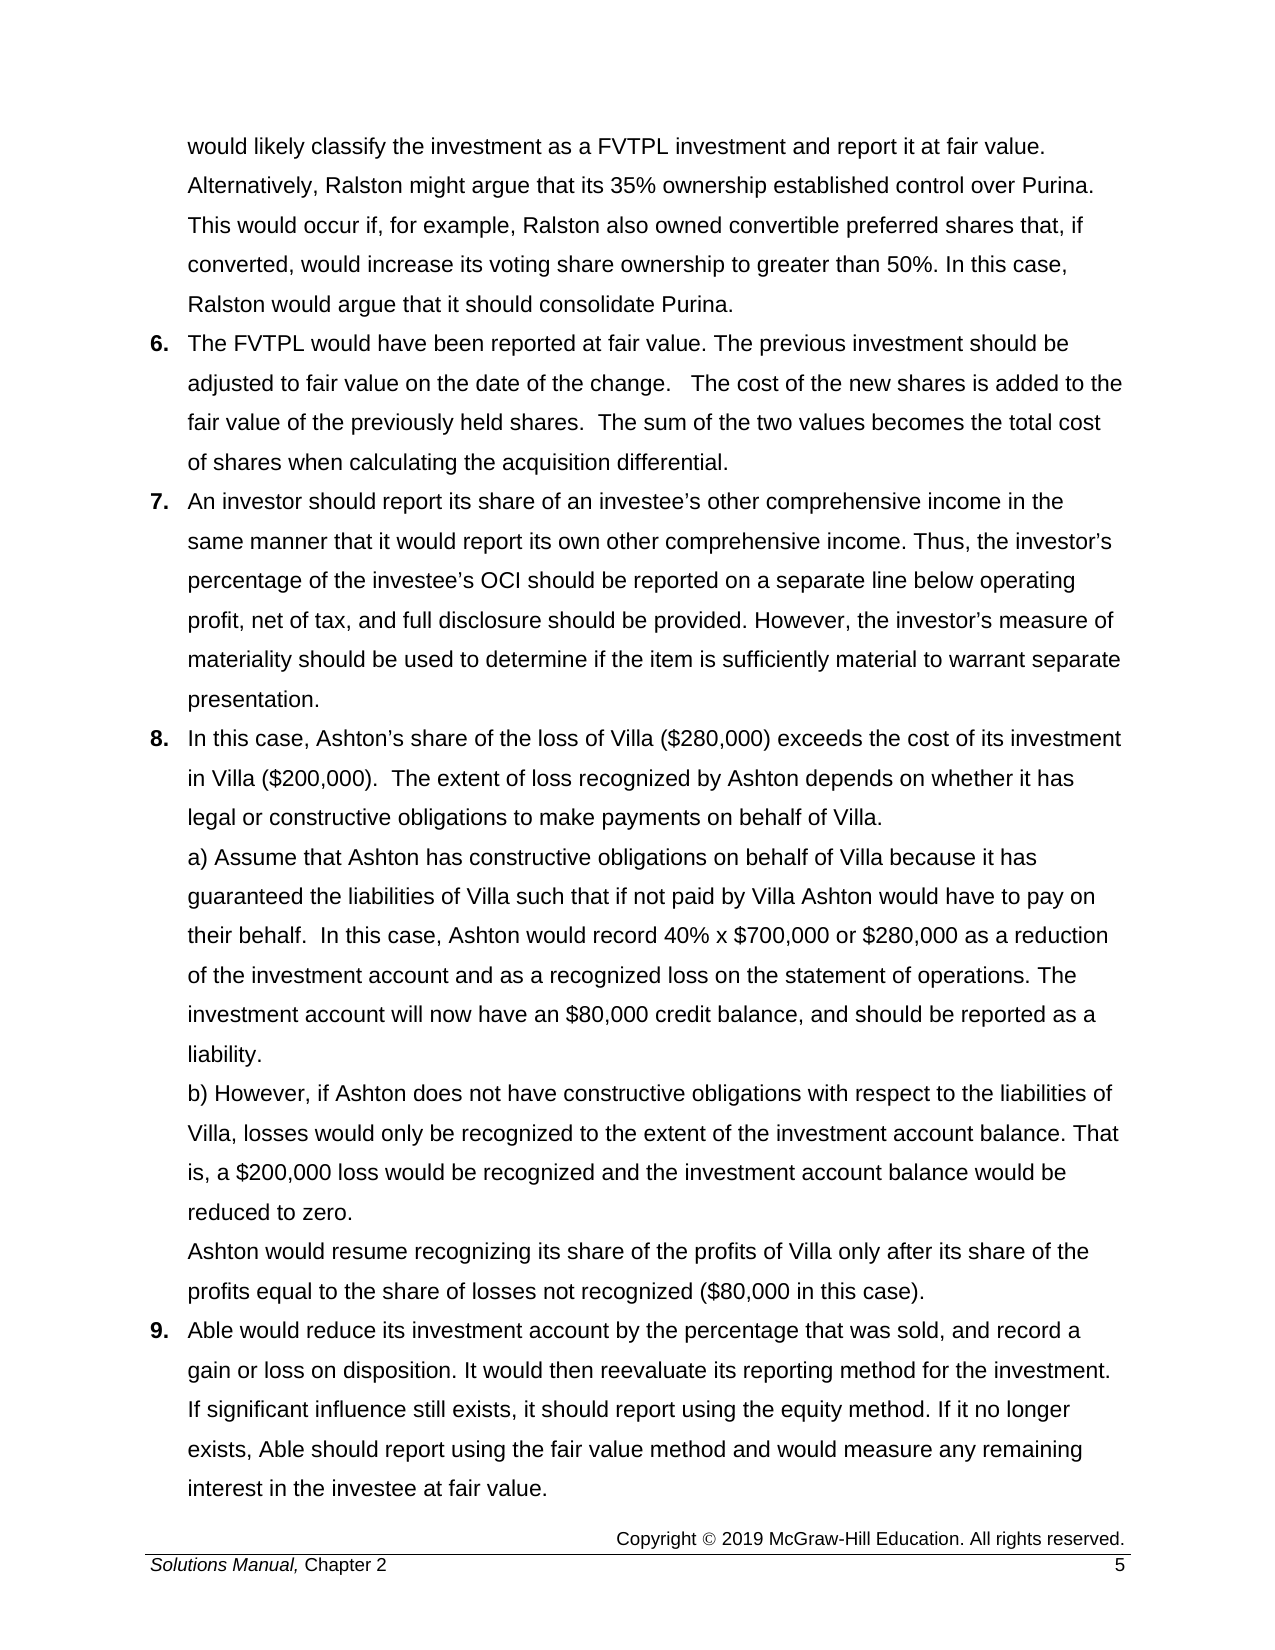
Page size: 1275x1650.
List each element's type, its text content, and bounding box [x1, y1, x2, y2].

list The FVTPL would have been reported at fair value. The previous investment should be adjusted to fair value on the date of the change. The cost of the new shares is added to the fair value of the previously held shares. The sum of the two values becomes the total cost of shares when calculating the acquisition differential. [150, 330, 1125, 475]
list An investor should report its share of an investee’s other comprehensive income in the same manner that it would report its own other comprehensive income. Thus, the investor’s percentage of the investee’s OCI should be reported on a separate line below operating profit, net of tax, and full disclosure should be provided. However, the investor’s measure of materiality should be used to determine if the item is sufficiently material to warrant separate presentation. [150, 488, 1125, 712]
list Able would reduce its investment account by the percentage that was sold, and record a gain or loss on disposition. It would then reevaluate its reporting method for the investment. If significant influence still exists, it should report using the equity method. If it no longer exists, Able should report using the fair value method and would measure any remaining interest in the investee at fair value. [150, 1317, 1125, 1502]
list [150, 133, 1125, 317]
list In this case, Ashton’s share of the loss of Villa ($280,000) exceeds the cost of its investment in Villa ($200,000). The extent of loss recognized by Ashton depends on whether it has legal or constructive obligations to make payments on behalf of Villa. a) Assume that Ashton has constructive obligations on behalf of Villa because it has guaranteed the liabilities of Villa such that if not paid by Villa Ashton would have to pay on their behalf. In this case, Ashton would record 40% x $700,000 or $280,000 as a reduction of the investment account and as a recognized loss on the statement of operations. The investment account will now have an $80,000 credit balance, and should be reported as a liability. b) However, if Ashton does not have constructive obligations with respect to the liabilities of Villa, losses would only be recognized to the extent of the investment account balance. That is, a $200,000 loss would be recognized and the investment account balance would be reduced to zero. Ashton would resume recognizing its share of the profits of Villa only after its share of the profits equal to the share of losses not recognized ($80,000 in this case). [150, 725, 1125, 1304]
